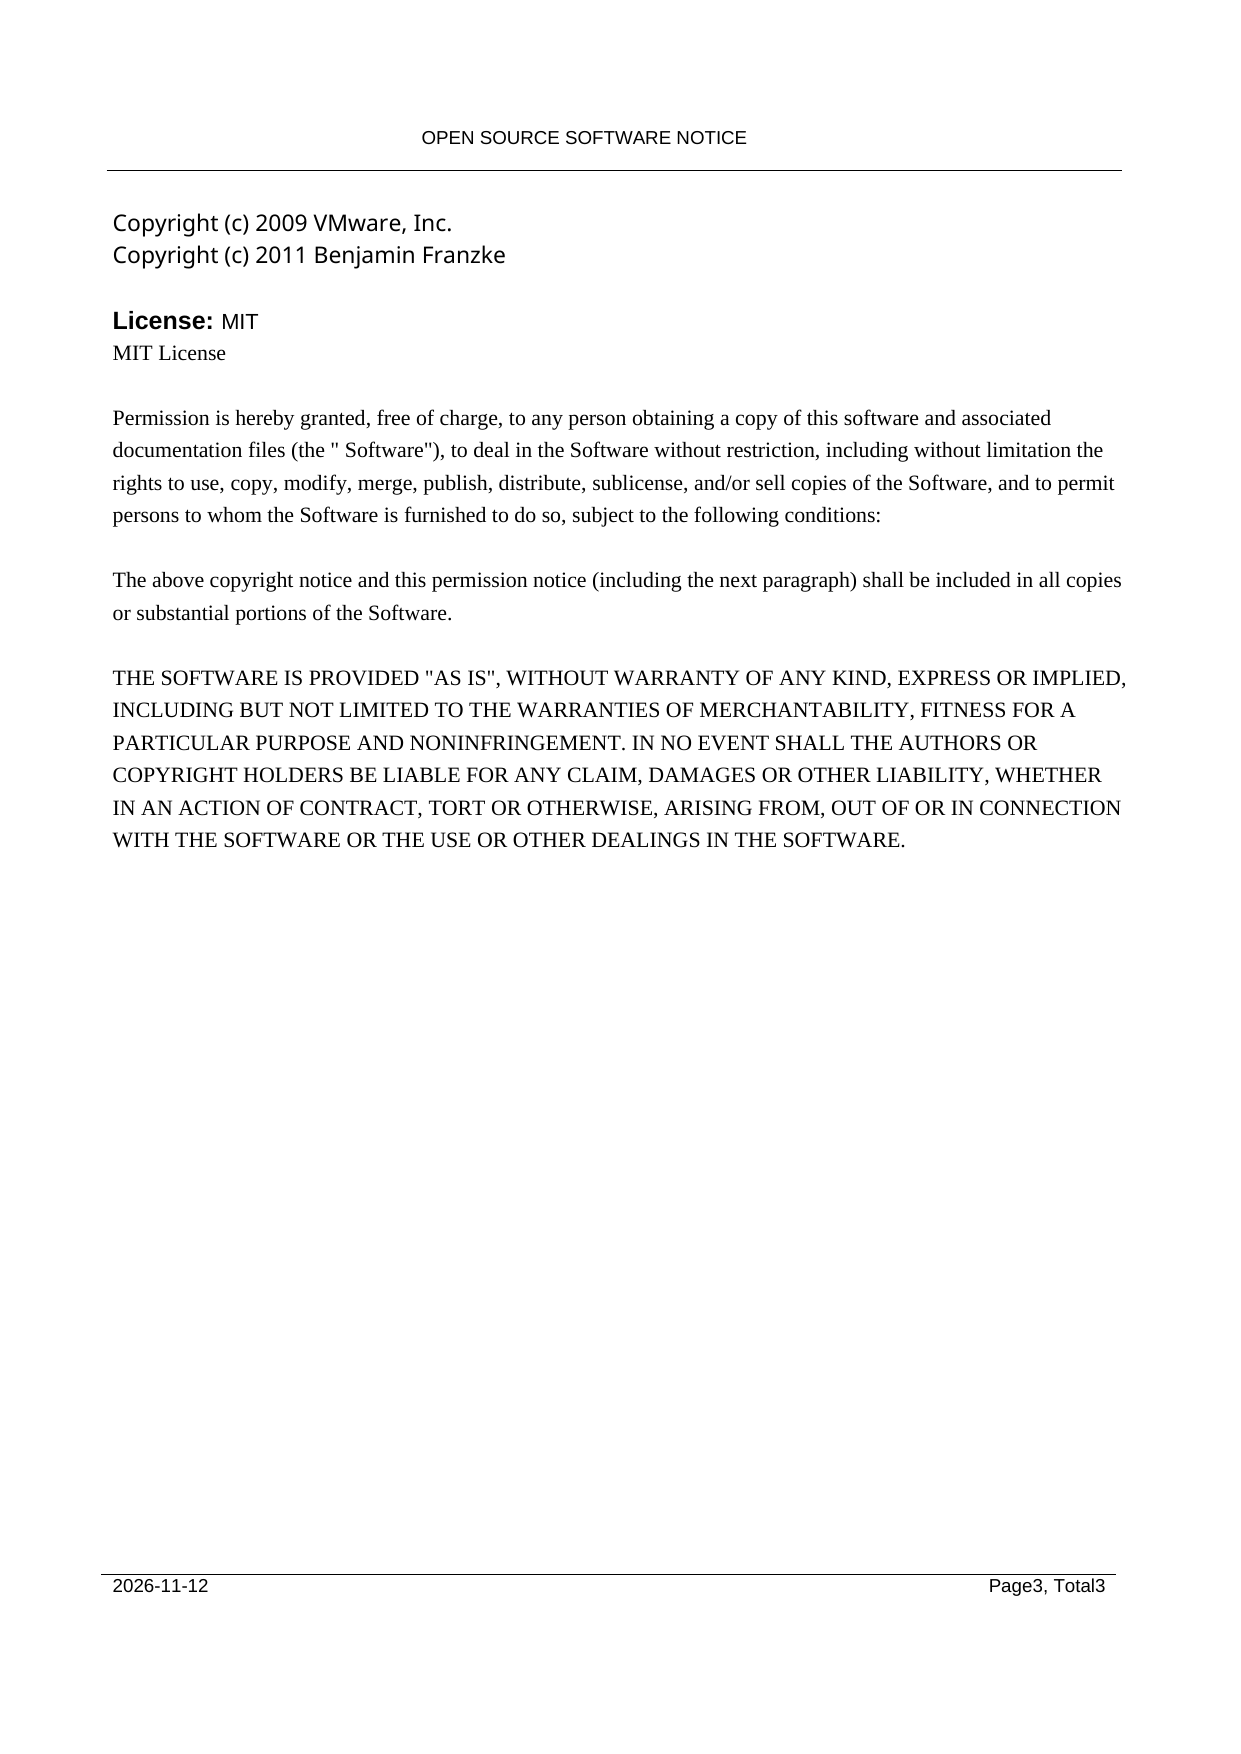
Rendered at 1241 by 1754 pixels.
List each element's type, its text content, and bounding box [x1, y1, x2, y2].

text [112, 206, 1128, 304]
text MIT License Permission is hereby granted, free of charge, to any person obtaining a copy of this software and associated documentation files (the " Software"), to deal in the Software without restriction, including without limitation the rights to use, copy, modify, merge, publish, distribute, sublicense, and/or sell copies of the Software, and to permit persons to whom the Software is furnished to do so, subject to the following conditions: The above copyright notice and this permission notice (including the next paragraph) shall be included in all copies or substantial portions of the Software. THE SOFTWARE IS PROVIDED "AS IS", WITHOUT WARRANTY OF ANY KIND, EXPRESS OR IMPLIED, INCLUDING BUT NOT LIMITED TO THE WARRANTIES OF MERCHANTABILITY, FITNESS FOR A PARTICULAR PURPOSE AND NONINFRINGEMENT. IN NO EVENT SHALL THE AUTHORS OR COPYRIGHT HOLDERS BE LIABLE FOR ANY CLAIM, DAMAGES OR OTHER LIABILITY, WHETHER IN AN ACTION OF CONTRACT, TORT OR OTHERWISE, ARISING FROM, OUT OF OR IN CONNECTION WITH THE SOFTWARE OR THE USE OR OTHER DEALINGS IN THE SOFTWARE. [112, 336, 1128, 889]
text License: MIT [112, 304, 1128, 336]
